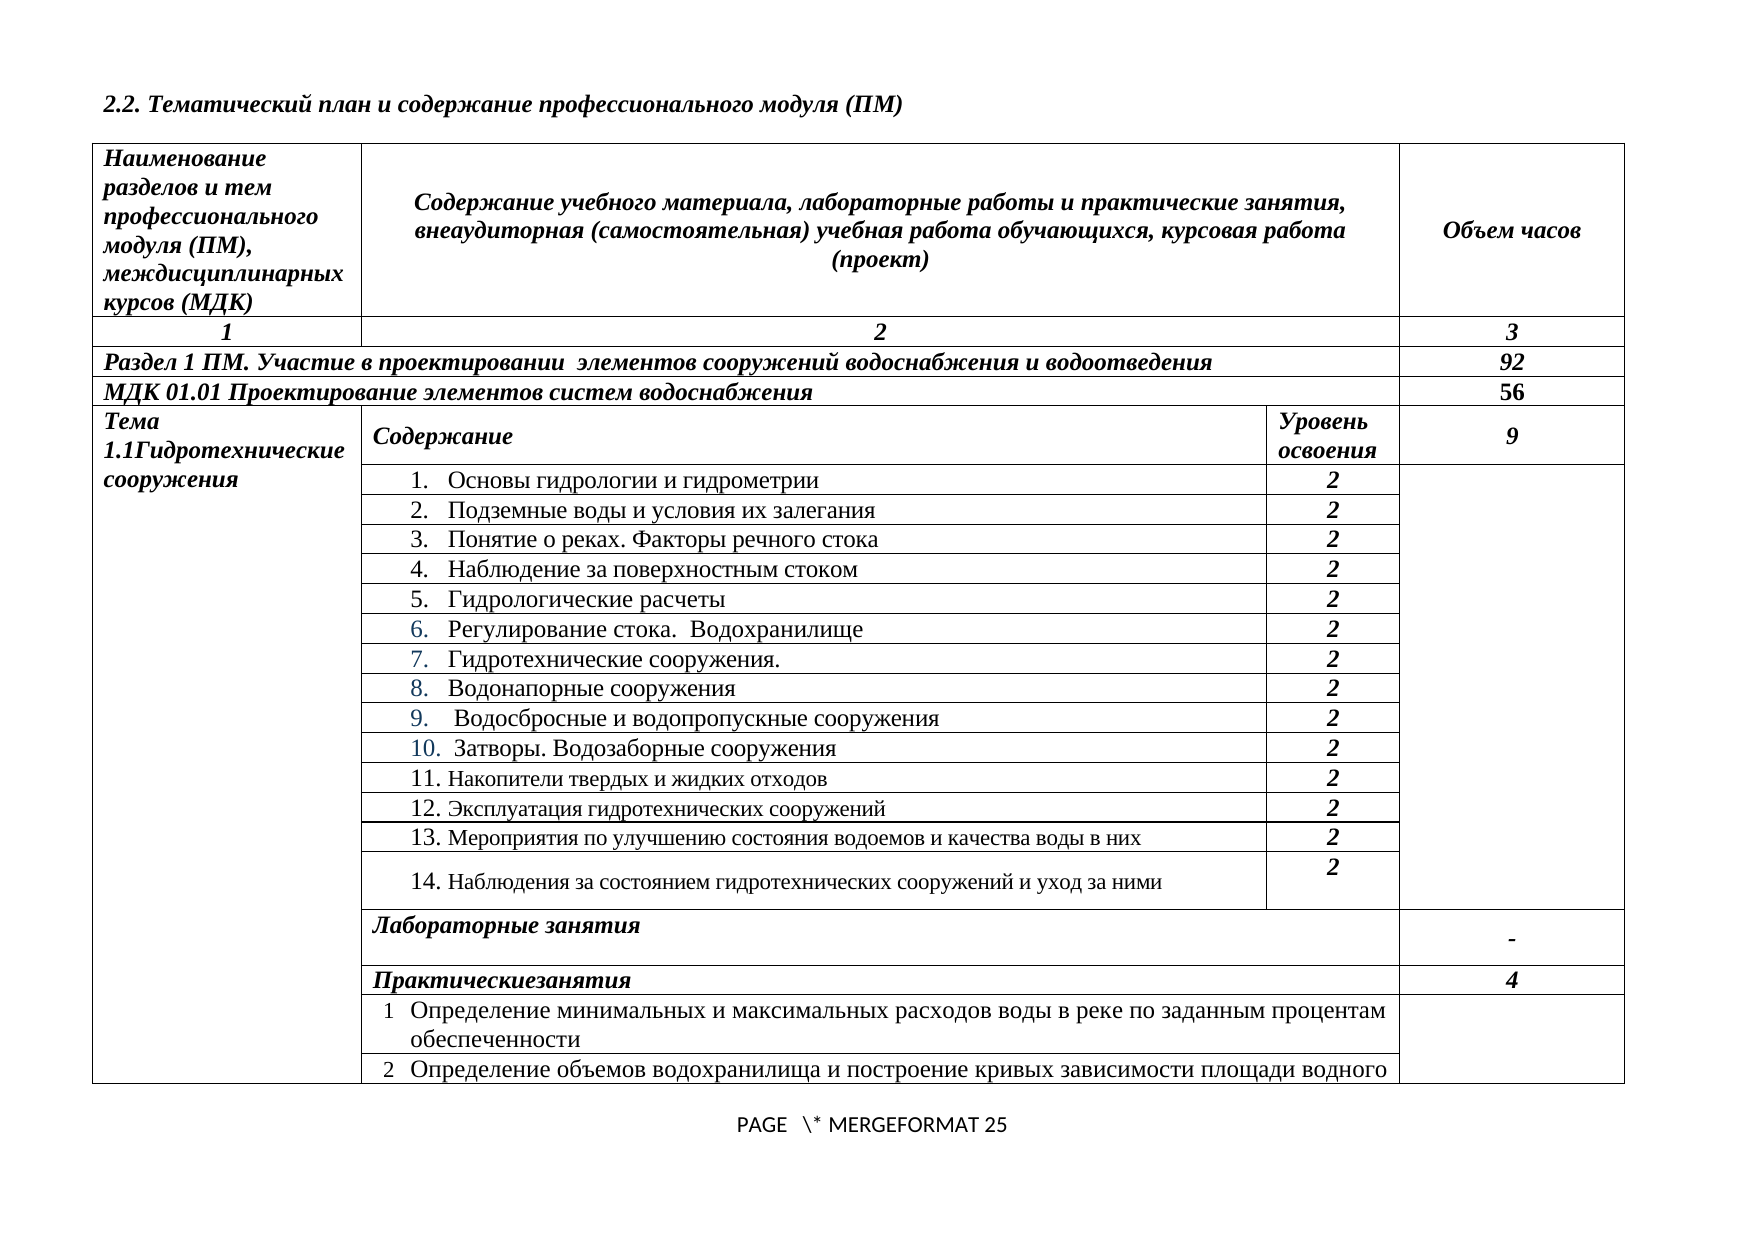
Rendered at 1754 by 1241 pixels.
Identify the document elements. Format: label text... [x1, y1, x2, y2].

table_cell Мероприятия по улучшению состояния водоемов и качества воды в них [362, 823, 1266, 851]
table_cell 2 [1267, 495, 1399, 523]
table_cell 92 [1400, 347, 1624, 376]
table_cell 2 [1267, 554, 1399, 583]
table_cell Определение минимальных и максимальных расходов воды в реке по заданным процентам обеспеченности [362, 995, 1399, 1053]
table_header Объем часов [1400, 144, 1624, 316]
table_cell 1 [93, 317, 361, 346]
table_cell Водосбросные и водопропускные сооружения [362, 703, 1266, 732]
text 2.2. Тематический план и содержание профессионального модуля (ПМ) [103, 89, 1636, 117]
table_header Наименование разделов и тем профессионального модуля (ПМ), междисциплинарных курсов (МДК) [93, 144, 361, 316]
table_cell [1400, 465, 1624, 909]
table_cell Тема 1.1Гидротехнические сооружения [93, 406, 361, 1083]
table_cell Уровень освоения [1267, 406, 1399, 464]
table_cell Содержание [362, 406, 1266, 464]
table_cell Наблюдения за состоянием гидротехнических сооружений и уход за ними [362, 852, 1266, 909]
table_cell Практическиезанятия [362, 966, 1399, 994]
table_cell 2 [1267, 703, 1399, 732]
table_cell 2 [1267, 674, 1399, 702]
table_cell Раздел 1 ПМ. Участие в проектировании элементов сооружений водоснабжения и водоотведения [93, 347, 1399, 376]
table_cell 2 [1267, 793, 1399, 821]
table_cell Лабораторные занятия [362, 910, 1399, 964]
table_cell 2 [1267, 644, 1399, 672]
table_cell 2 [1267, 852, 1399, 909]
table_cell 2 [362, 317, 1399, 346]
table_cell Гидрологические расчеты [362, 584, 1266, 613]
table_cell МДК 01.01 Проектирование элементов систем водоснабжения [93, 377, 1399, 405]
table_cell Водонапорные сооружения [362, 674, 1266, 702]
table_cell 3 [1400, 317, 1624, 346]
table_header Содержание учебного материала, лабораторные работы и практические занятия, внеаудиторная (самостоятельная) учебная работа обучающихся, курсовая работа (проект) [362, 144, 1399, 316]
table_cell Гидротехнические сооружения. [362, 644, 1266, 672]
table_cell 2 [1267, 763, 1399, 792]
table_cell Наблюдение за поверхностным стоком [362, 554, 1266, 583]
table_cell 4 [1400, 966, 1624, 994]
table_cell 2 [1267, 584, 1399, 613]
table_cell Регулирование стока. Водохранилище [362, 614, 1266, 643]
table_cell Накопители твердых и жидких отходов [362, 763, 1266, 792]
table_cell 2 [1267, 614, 1399, 643]
table_cell 9 [1400, 406, 1624, 464]
table_cell - [1400, 910, 1624, 964]
table_cell Эксплуатация гидротехнических сооружений [362, 793, 1266, 821]
table_cell 2 [1267, 823, 1399, 851]
table_cell Понятие о реках. Факторы речного стока [362, 525, 1266, 553]
table_cell [1400, 995, 1624, 1083]
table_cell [362, 1054, 1399, 1083]
table_cell Основы гидрологии и гидрометрии [362, 465, 1266, 494]
table_cell Затворы. Водозаборные сооружения [362, 733, 1266, 762]
table_cell 56 [1400, 377, 1624, 405]
table_cell 2 [1267, 465, 1399, 494]
table_cell 2 [1267, 733, 1399, 762]
table_cell 2 [1267, 525, 1399, 553]
table_cell Подземные воды и условия их залегания [362, 495, 1266, 523]
